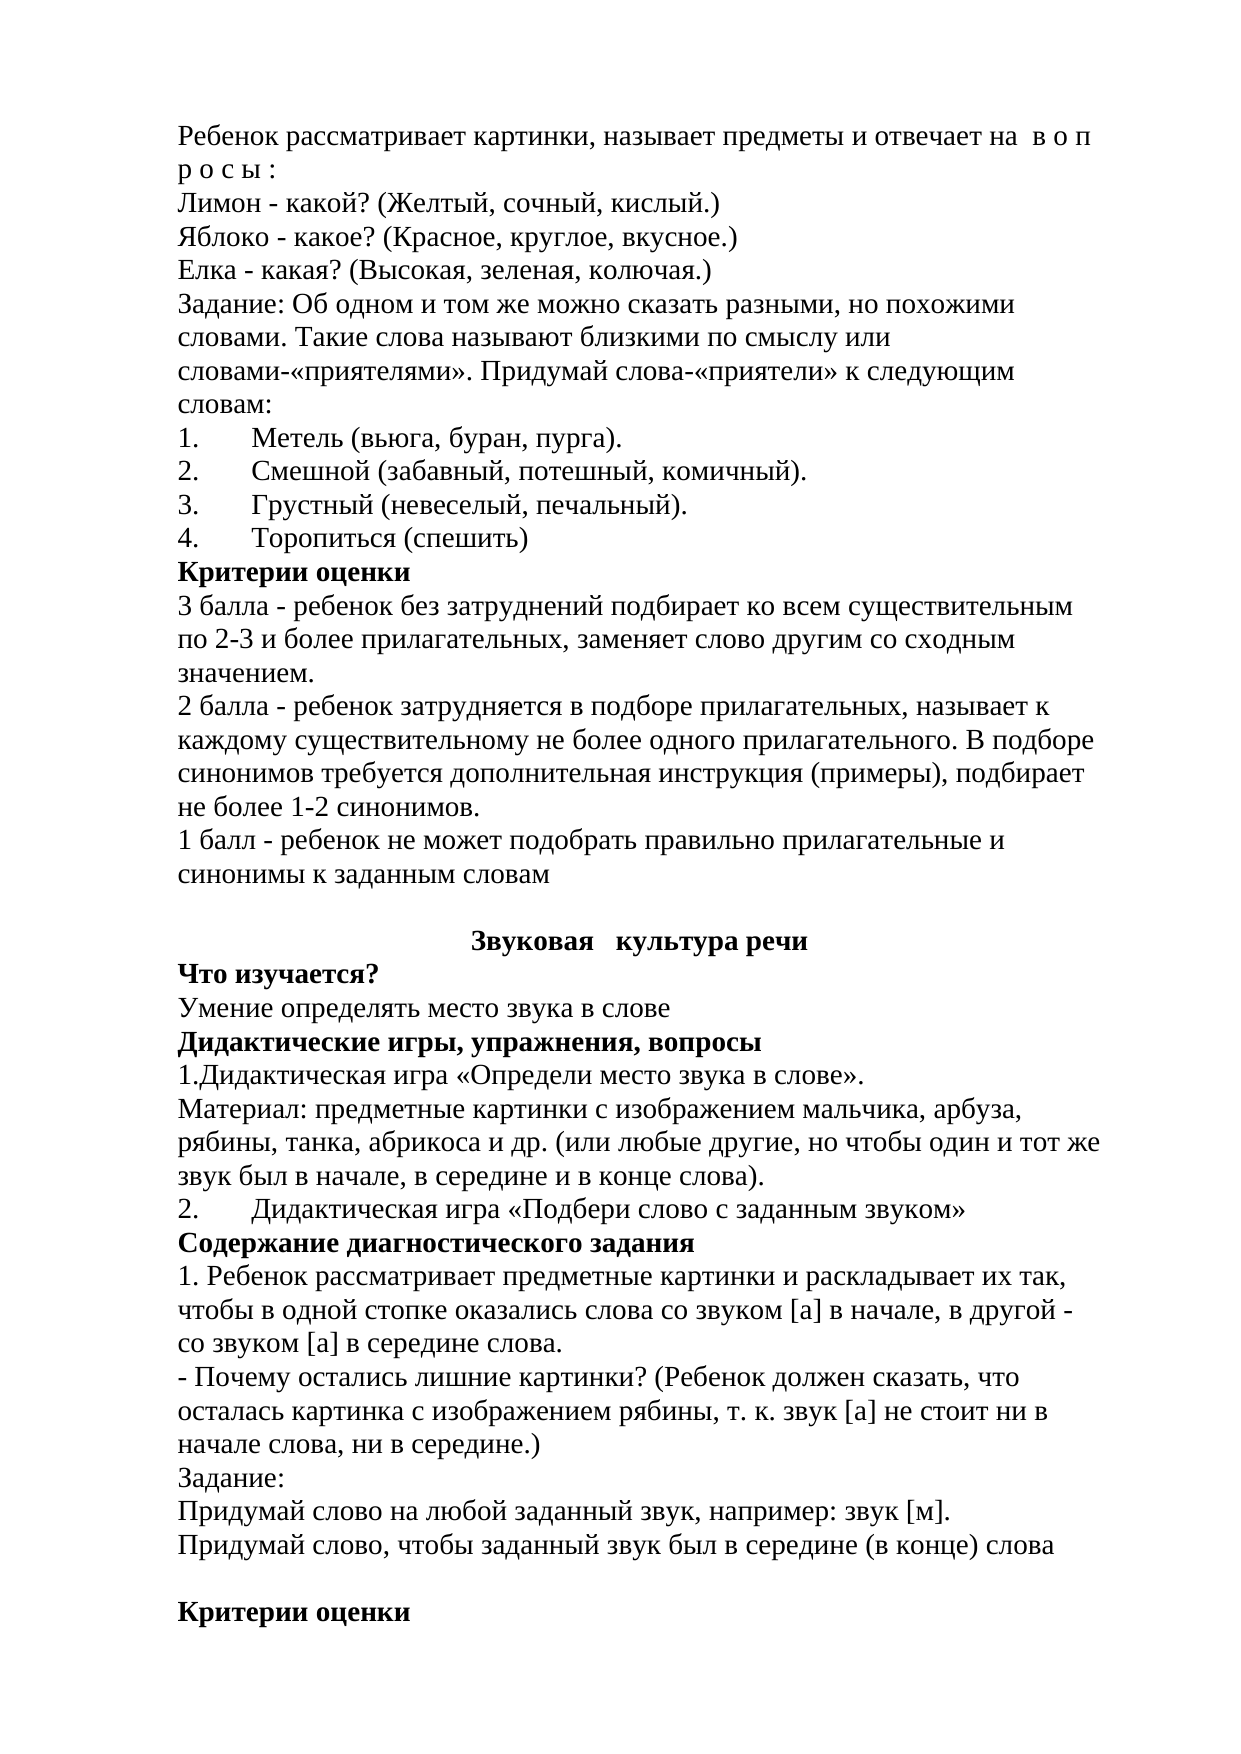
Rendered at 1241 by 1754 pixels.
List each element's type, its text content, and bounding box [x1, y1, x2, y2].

text Звуковая культура речи [177, 923, 1102, 957]
text 1. Ребенок рассматривает предметные картинки и раскладывает их так, чтобы в одной стопке оказались слова со звуком [а] в начале, в другой - со звуком [а] в середине слова. [177, 1258, 1102, 1359]
text Придумай слово, чтобы заданный звук был в середине (в конце) слова [177, 1527, 1102, 1594]
text Задание: Об одном и том же можно сказать разными, но похожими словами. Такие слова называют близкими по смыслу или словами-«приятелями». Придумай слова-«приятели» к следующим словам: [177, 286, 1102, 420]
text Критерии оценки [177, 1594, 1102, 1627]
text - Почему остались лишние картинки? (Ребенок должен сказать, что осталась картинка с изображением рябины, т. к. звук [а] не стоит ни в начале слова, ни в середине.) [177, 1359, 1102, 1460]
text 3. Грустный (невеселый, печальный). [177, 487, 1102, 521]
text Придумай слово на любой заданный звук, например: звук [м]. [177, 1493, 1102, 1527]
text 2 балла - ребенок затрудняется в подборе прилагательных, называет к каждому существительному не более одного прилагательного. В подборе синонимов требуется дополнительная инструкция (примеры), подбирает не более 1-2 синонимов. [177, 688, 1102, 822]
text Умение определять место звука в слове [177, 990, 1102, 1024]
text 4. Торопиться (спешить) [177, 521, 1102, 554]
text Содержание диагностического задания [177, 1225, 1102, 1258]
text 1 балл - ребенок не может подобрать правильно прилагательные и синонимы к заданным словам [177, 822, 1102, 889]
text Ребенок рассматривает картинки, называет предметы и отвечает на в о п р о с ы : [177, 118, 1102, 185]
text Яблоко - какое? (Красное, круглое, вкусное.) [177, 219, 1102, 252]
text Елка - какая? (Высокая, зеленая, колючая.) [177, 252, 1102, 286]
text Задание: [177, 1460, 1102, 1493]
text по 2-3 и более прилагательных, заменяет слово другим со сходным значением. [177, 621, 1102, 688]
text 1. Метель (вьюга, буран, пурга). [177, 420, 1102, 453]
text Критерии оценки [177, 554, 1102, 588]
text 1.Дидактическая игра «Определи место звука в слове». [177, 1057, 1102, 1091]
text 2. Дидактическая игра «Подбери слово с заданным звуком» [177, 1191, 1102, 1225]
text Материал: предметные картинки с изображением мальчика, арбуза, рябины, танка, абрикоса и др. (или любые другие, но чтобы один и тот же звук был в начале, в середине и в конце слова). [177, 1091, 1102, 1191]
text Что изучается? [177, 957, 1102, 990]
text 3 балла - ребенок без затруднений подбирает ко всем существительным [177, 588, 1102, 621]
text Лимон - какой? (Желтый, сочный, кислый.) [177, 185, 1102, 219]
text Дидактические игры, упражнения, вопросы [177, 1024, 1102, 1057]
text 2. Смешной (забавный, потешный, комичный). [177, 453, 1102, 487]
